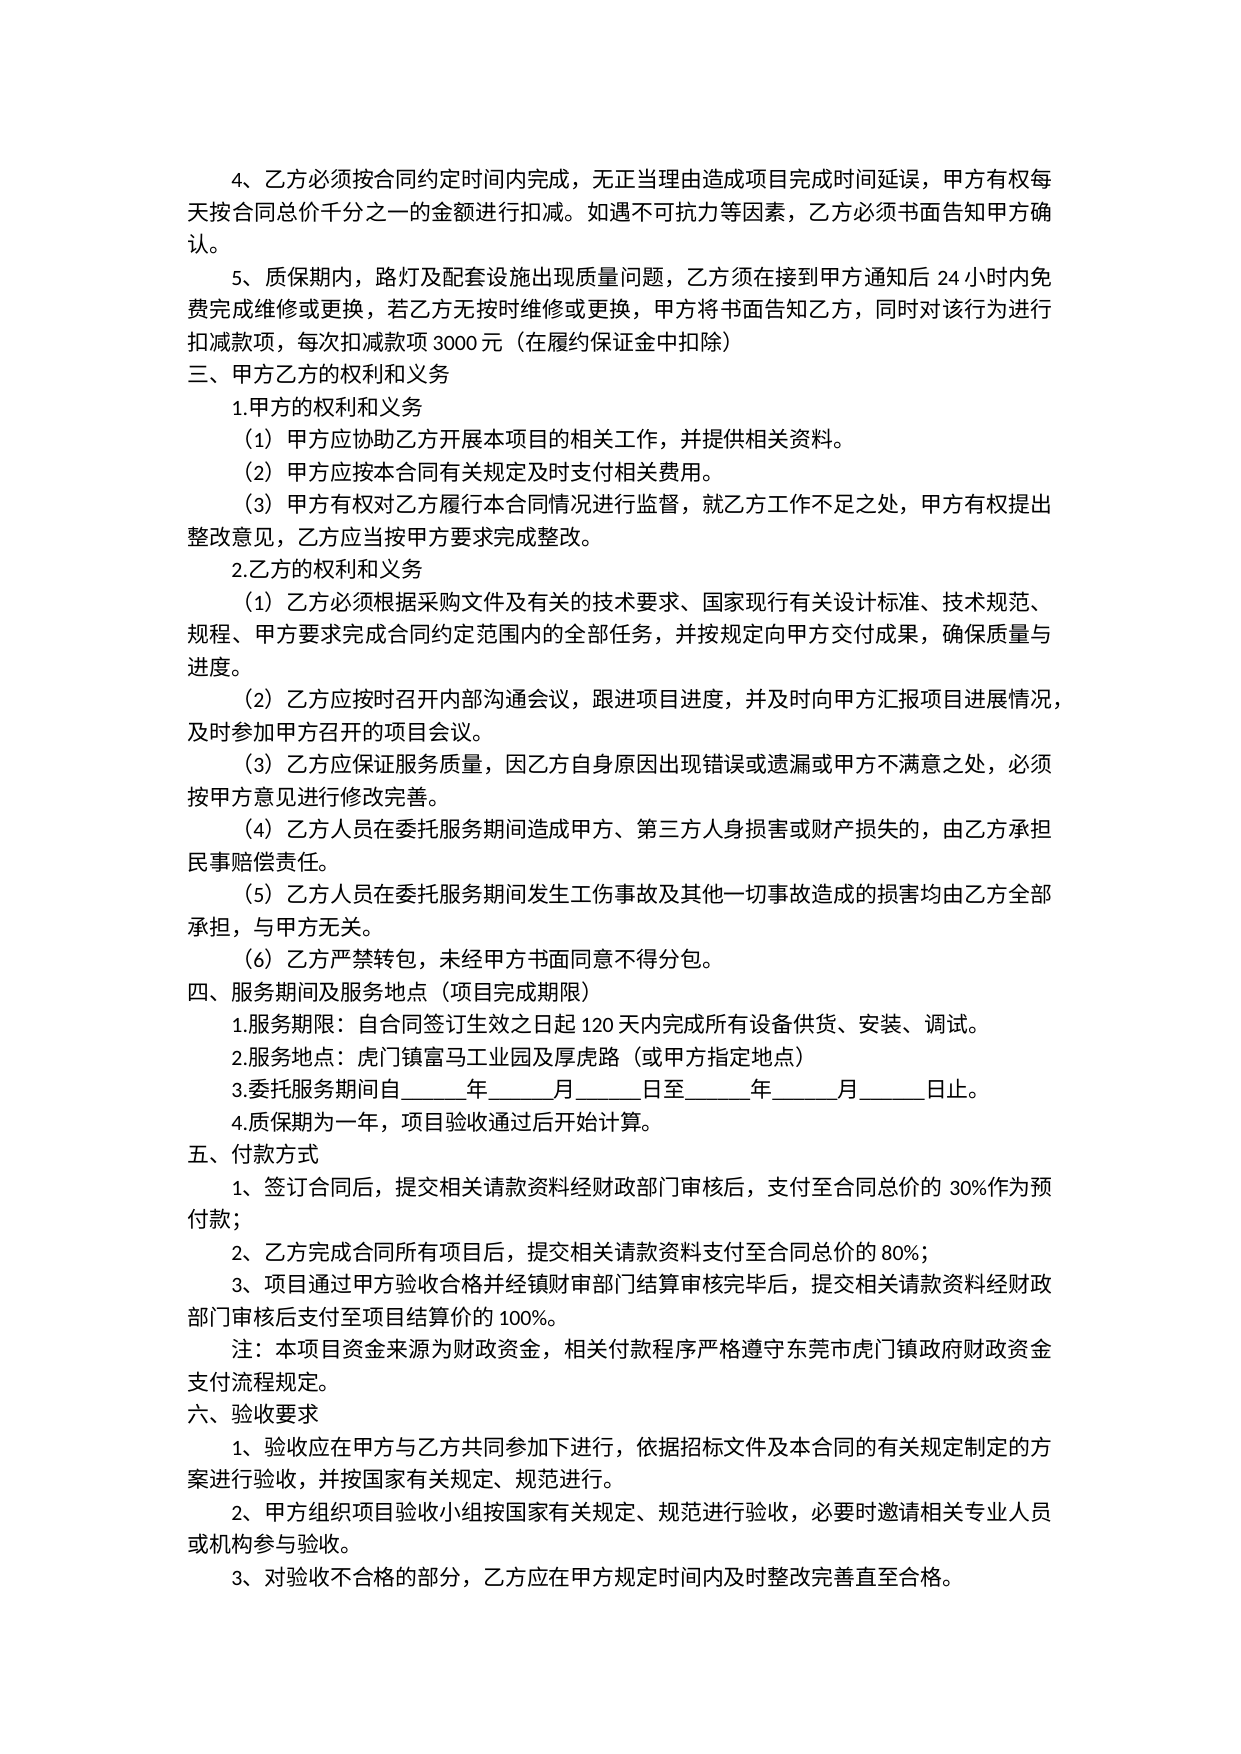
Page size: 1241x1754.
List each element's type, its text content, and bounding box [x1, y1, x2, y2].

text （4）乙方人员在委托服务期间造成甲方、第三方人身损害或财产损失的，由乙方承担民事赔偿责任。 [187, 812, 1053, 877]
text 1.服务期限：自合同签订生效之日起120天内完成所有设备供货、安装、调试。 [187, 1007, 1053, 1039]
text 4、乙方必须按合同约定时间内完成，无正当理由造成项目完成时间延误，甲方有权每天按合同总价千分之一的金额进行扣减。如遇不可抗力等因素，乙方必须书面告知甲方确认。 [187, 162, 1053, 259]
text 5、质保期内，路灯及配套设施出现质量问题，乙方须在接到甲方通知后24小时内免费完成维修或更换，若乙方无按时维修或更换，甲方将书面告知乙方，同时对该行为进行扣减款项，每次扣减款项3000元（在履约保证金中扣除） [187, 259, 1053, 357]
text 3、项目通过甲方验收合格并经镇财审部门结算审核完毕后，提交相关请款资料经财政部门审核后支付至项目结算价的100%。 [187, 1267, 1053, 1332]
text 2、甲方组织项目验收小组按国家有关规定、规范进行验收，必要时邀请相关专业人员或机构参与验收。 [187, 1494, 1053, 1559]
text （5）乙方人员在委托服务期间发生工伤事故及其他一切事故造成的损害均由乙方全部承担，与甲方无关。 [187, 877, 1053, 942]
text （3）甲方有权对乙方履行本合同情况进行监督，就乙方工作不足之处，甲方有权提出整改意见，乙方应当按甲方要求完成整改。 [187, 487, 1053, 552]
text 3.委托服务期间自______年______月______日至______年______月______日止。 [187, 1072, 1053, 1104]
text 4.质保期为一年，项目验收通过后开始计算。 [187, 1104, 1053, 1137]
text 五、付款方式 [187, 1137, 1053, 1169]
text （1）甲方应协助乙方开展本项目的相关工作，并提供相关资料。 [187, 422, 1053, 454]
text 1.甲方的权利和义务 [187, 389, 1053, 422]
text 1、签订合同后，提交相关请款资料经财政部门审核后，支付至合同总价的30%作为预付款； [187, 1169, 1053, 1234]
text 四、服务期间及服务地点（项目完成期限） [187, 974, 1053, 1007]
text 2.乙方的权利和义务 [187, 552, 1053, 584]
text （6）乙方严禁转包，未经甲方书面同意不得分包。 [187, 942, 1053, 974]
text 2.服务地点：虎门镇富马工业园及厚虎路（或甲方指定地点） [187, 1039, 1053, 1072]
text （3）乙方应保证服务质量，因乙方自身原因出现错误或遗漏或甲方不满意之处，必须按甲方意见进行修改完善。 [187, 747, 1053, 812]
text 1、验收应在甲方与乙方共同参加下进行，依据招标文件及本合同的有关规定制定的方案进行验收，并按国家有关规定、规范进行。 [187, 1429, 1053, 1494]
text 三、甲方乙方的权利和义务 [187, 357, 1053, 389]
text 六、验收要求 [187, 1397, 1053, 1429]
text 2、乙方完成合同所有项目后，提交相关请款资料支付至合同总价的80%； [187, 1234, 1053, 1267]
text 3、对验收不合格的部分，乙方应在甲方规定时间内及时整改完善直至合格。 [187, 1559, 1053, 1592]
text （2）甲方应按本合同有关规定及时支付相关费用。 [187, 454, 1053, 487]
text （1）乙方必须根据采购文件及有关的技术要求、国家现行有关设计标准、技术规范、规程、甲方要求完成合同约定范围内的全部任务，并按规定向甲方交付成果，确保质量与进度。 [187, 584, 1053, 682]
text 注：本项目资金来源为财政资金，相关付款程序严格遵守东莞市虎门镇政府财政资金支付流程规定。 [187, 1332, 1053, 1397]
text （2）乙方应按时召开内部沟通会议，跟进项目进度，并及时向甲方汇报项目进展情况，及时参加甲方召开的项目会议。 [187, 682, 1053, 747]
